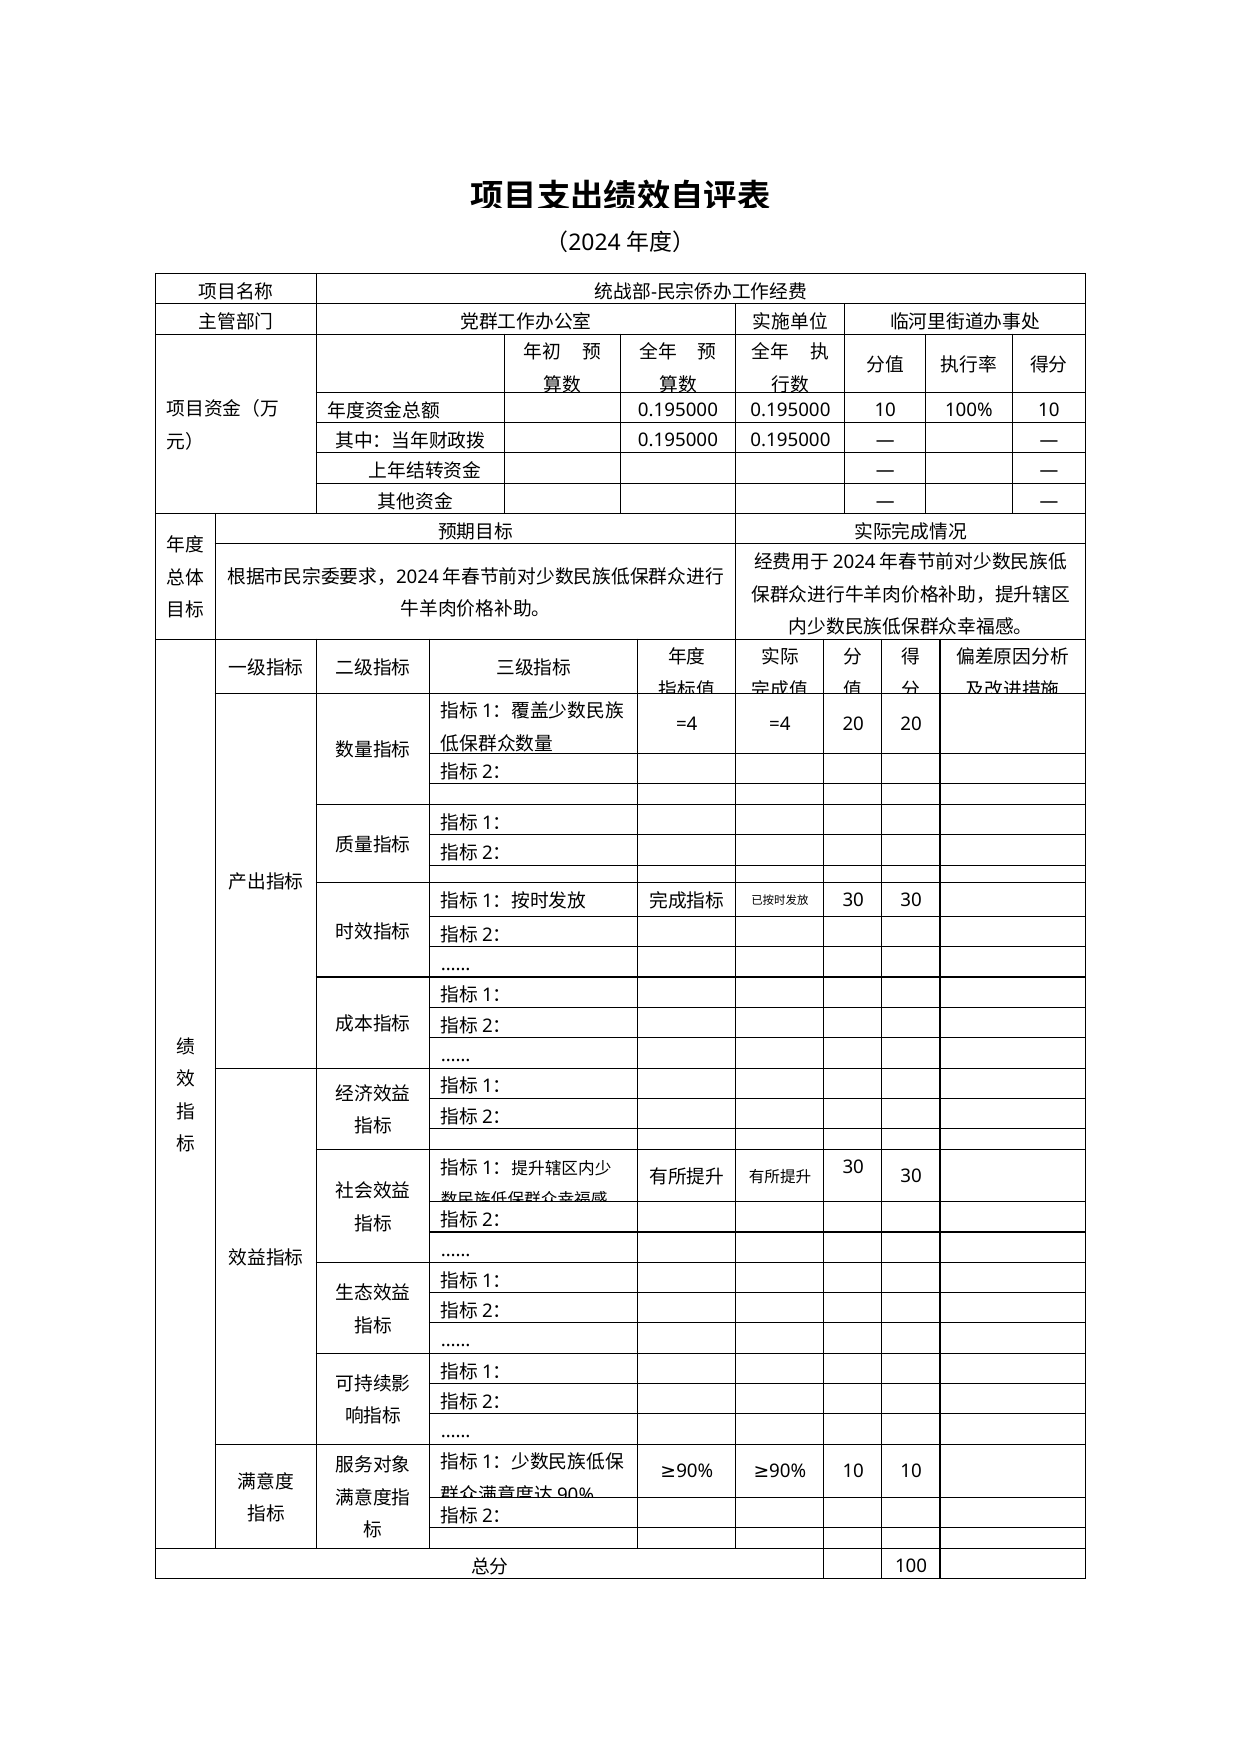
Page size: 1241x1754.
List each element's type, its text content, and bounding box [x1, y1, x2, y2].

table_cell 得分 [1013, 335, 1085, 392]
table_cell [638, 1354, 735, 1383]
table_cell 三级指标 [430, 640, 637, 692]
table_cell 30 [824, 1150, 881, 1201]
table_cell [941, 754, 1085, 783]
table_cell [505, 393, 620, 422]
table_cell — [1013, 453, 1085, 483]
table_cell 指标1：按时发放 [430, 883, 637, 916]
table_cell 指标2： [430, 1293, 637, 1322]
table_cell 年度总体目标 [156, 514, 215, 638]
table_cell 绩 效 指 标 [156, 640, 215, 1548]
table_cell [941, 1498, 1085, 1527]
table_cell 10 [824, 1445, 881, 1497]
table_cell [882, 835, 939, 864]
table_cell 0.195000 [736, 393, 844, 422]
table_cell [882, 1263, 939, 1292]
table_cell 上年结转资金 [317, 453, 504, 483]
table_cell 分值 [845, 335, 925, 392]
table_cell [638, 1129, 735, 1149]
table_cell [736, 1099, 823, 1128]
table_cell [824, 1498, 881, 1527]
table_cell [882, 1233, 939, 1262]
table_cell …… [430, 1038, 637, 1067]
table_cell [882, 866, 939, 882]
table_cell =4 [638, 694, 735, 753]
table_cell — [845, 423, 925, 452]
table_cell [882, 1069, 939, 1098]
table_cell [638, 754, 735, 783]
table_cell [736, 1129, 823, 1149]
table_cell 产出指标 [216, 694, 316, 1067]
table_cell [941, 1202, 1085, 1231]
table_cell [926, 453, 1012, 483]
table_cell [736, 1233, 823, 1262]
table_cell [941, 1263, 1085, 1292]
table_cell [882, 1293, 939, 1322]
table_cell 有所提升 [736, 1150, 823, 1201]
table_cell [926, 484, 1012, 513]
table_cell =4 [736, 694, 823, 753]
table_cell [941, 978, 1085, 1007]
table_cell …… [430, 866, 637, 882]
table_cell [941, 1150, 1085, 1201]
table_cell [638, 1263, 735, 1292]
table_cell [941, 1099, 1085, 1128]
table_cell 全年 预算数 [621, 335, 735, 392]
table_cell [824, 1263, 881, 1292]
table_header 项目支出绩效自评表 [155, 162, 1085, 208]
table_cell — [1013, 423, 1085, 452]
table_cell [736, 1293, 823, 1322]
table_cell 指标1：提升辖区内少数民族低保群众幸福感。 [430, 1150, 637, 1201]
table_cell [736, 1202, 823, 1231]
table_cell [941, 917, 1085, 946]
table_cell ≥90% [736, 1445, 823, 1497]
table_cell [824, 978, 881, 1007]
table_cell [882, 1354, 939, 1383]
table_cell [638, 1498, 735, 1527]
table_cell 20 [882, 694, 939, 753]
table_cell [736, 754, 823, 783]
table_cell 0.195000 [621, 423, 735, 452]
table_cell 一级指标 [216, 640, 316, 692]
table_cell 预期目标 [216, 514, 735, 543]
table_cell 质量指标 [317, 805, 429, 882]
table_cell 指标2： [430, 1384, 637, 1413]
table_cell 年度资金总额 [317, 393, 504, 422]
table_cell [736, 1384, 823, 1413]
table_cell 年初 预算数 [505, 335, 620, 392]
table_cell [941, 1549, 1085, 1578]
table_cell 党群工作办公室 [317, 304, 735, 333]
table_cell [736, 453, 844, 483]
table_cell 可持续影响指标 [317, 1354, 429, 1443]
table_cell 指标2： [430, 754, 637, 783]
table_cell [882, 1323, 939, 1353]
table_cell [638, 1414, 735, 1443]
table_cell [638, 1384, 735, 1413]
table_cell 服务对象满意度指标 [317, 1445, 429, 1548]
table_cell [941, 1293, 1085, 1322]
table_cell — [845, 453, 925, 483]
table_cell [882, 1414, 939, 1443]
table_cell [941, 883, 1085, 916]
table_cell …… [430, 784, 637, 804]
table_cell [736, 784, 823, 804]
table_cell [882, 1202, 939, 1231]
table_cell 根据市民宗委要求，2024年春节前对少数民族低保群众进行牛羊肉价格补助。 [216, 544, 735, 638]
table_cell [736, 1038, 823, 1067]
table_cell [824, 1008, 881, 1037]
table_cell 30 [882, 883, 939, 916]
table_cell 指标2： [430, 917, 637, 946]
table_cell [638, 1008, 735, 1037]
table_cell 有所提升 [638, 1150, 735, 1201]
table_cell [824, 1099, 881, 1128]
table_cell [824, 1384, 881, 1413]
table_cell 指标2： [430, 1498, 637, 1527]
table_cell [824, 1414, 881, 1443]
table_cell [317, 335, 504, 392]
table_cell 指标1： [430, 1069, 637, 1098]
table_cell [882, 1038, 939, 1067]
table_cell 实际完成情况 [736, 514, 1085, 543]
table_cell — [1013, 484, 1085, 513]
table_cell [941, 1129, 1085, 1149]
table_cell [824, 1233, 881, 1262]
table_cell [638, 978, 735, 1007]
table_cell [638, 1099, 735, 1128]
table_cell [736, 1323, 823, 1353]
table_cell — [845, 484, 925, 513]
table_cell [736, 835, 823, 864]
table_cell 时效指标 [317, 883, 429, 976]
table_cell [505, 484, 620, 513]
table_cell [824, 1069, 881, 1098]
table_cell [638, 1293, 735, 1322]
table_cell [736, 947, 823, 976]
table_cell 指标2： [430, 1202, 637, 1231]
table_cell [882, 1498, 939, 1527]
table_cell [824, 835, 881, 864]
table_cell 执行率 [926, 335, 1012, 392]
table_cell 指标1： [430, 1354, 637, 1383]
table_cell 指标1： [430, 978, 637, 1007]
table_cell 实施单位 [736, 304, 844, 333]
table_cell [824, 1549, 881, 1578]
table_cell [882, 1008, 939, 1037]
table_cell …… [430, 1129, 637, 1149]
table_cell 数量指标 [317, 694, 429, 804]
table_cell …… [430, 1233, 637, 1262]
table_cell [941, 1233, 1085, 1262]
table_cell [941, 1528, 1085, 1548]
table_cell [824, 1354, 881, 1383]
table_cell [941, 1354, 1085, 1383]
table_cell 指标1：少数民族低保群众满意度达90% [430, 1445, 637, 1497]
table_cell 主管部门 [156, 304, 316, 333]
table_cell [824, 947, 881, 976]
table_cell 指标1：覆盖少数民族低保群众数量 [430, 694, 637, 753]
table_cell [824, 1323, 881, 1353]
table_cell [941, 835, 1085, 864]
table_cell [882, 1528, 939, 1548]
table_cell [941, 1008, 1085, 1037]
table_cell [736, 1069, 823, 1098]
table_cell [941, 1323, 1085, 1353]
table_cell [941, 1038, 1085, 1067]
table_cell [638, 866, 735, 882]
table_cell [638, 1038, 735, 1067]
table_cell [736, 1414, 823, 1443]
table_cell [882, 754, 939, 783]
table_cell 30 [882, 1150, 939, 1201]
table_cell [638, 1202, 735, 1231]
table_cell …… [430, 947, 637, 976]
table_cell [505, 453, 620, 483]
table_cell [736, 1008, 823, 1037]
table_cell ≥90% [638, 1445, 735, 1497]
table_cell [736, 484, 844, 513]
table_cell 经费用于2024年春节前对少数民族低保群众进行牛羊肉价格补助，提升辖区内少数民族低保群众幸福感。 [736, 544, 1085, 638]
table_cell 10 [882, 1445, 939, 1497]
table_cell [824, 1129, 881, 1149]
table_cell 分值 [824, 640, 881, 692]
table_cell 指标2： [430, 835, 637, 864]
table_cell [824, 917, 881, 946]
table_cell [882, 805, 939, 834]
table_cell 10 [845, 393, 925, 422]
table_cell [638, 805, 735, 834]
table_cell 得分 [882, 640, 939, 692]
table_cell 满意度 指标 [216, 1445, 316, 1548]
table_cell 全年 执行数 [736, 335, 844, 392]
table_cell 二级指标 [317, 640, 429, 692]
table_cell [824, 805, 881, 834]
table_cell [824, 784, 881, 804]
table_cell [621, 453, 735, 483]
table_cell [736, 866, 823, 882]
table_cell [882, 978, 939, 1007]
table_cell 指标2： [430, 1008, 637, 1037]
table_cell [736, 1498, 823, 1527]
table_cell （2024 年度） [155, 208, 1085, 273]
table_cell 100% [926, 393, 1012, 422]
table_cell 20 [824, 694, 881, 753]
table_cell 0.195000 [621, 393, 735, 422]
table_cell [882, 784, 939, 804]
table_cell 0.195000 [736, 423, 844, 452]
table_cell [941, 1384, 1085, 1413]
table_cell [824, 1202, 881, 1231]
table_cell [882, 1129, 939, 1149]
table_cell [505, 423, 620, 452]
table_cell [882, 917, 939, 946]
table_cell [736, 1354, 823, 1383]
table_cell 其他资金 [317, 484, 504, 513]
table_cell [941, 784, 1085, 804]
table_cell 完成指标 [638, 883, 735, 916]
table_cell [638, 835, 735, 864]
table_cell 社会效益 指标 [317, 1150, 429, 1262]
table_cell [941, 866, 1085, 882]
table_cell 100 [882, 1549, 939, 1578]
table_cell [736, 1528, 823, 1548]
table_cell [882, 1099, 939, 1128]
table_cell [638, 947, 735, 976]
table_cell [941, 805, 1085, 834]
table_cell 项目名称 [156, 274, 316, 303]
table_cell [736, 1263, 823, 1292]
table_cell 实际 完成值 [736, 640, 823, 692]
table_cell [824, 754, 881, 783]
table_cell [941, 1414, 1085, 1443]
table_cell 30 [824, 883, 881, 916]
table_cell [941, 947, 1085, 976]
table_cell …… [430, 1323, 637, 1353]
table_cell [882, 1384, 939, 1413]
table_cell [824, 1293, 881, 1322]
table_cell 指标1： [430, 805, 637, 834]
table_cell [638, 1233, 735, 1262]
table_cell …… [430, 1414, 637, 1443]
table_cell 年度 指标值 [638, 640, 735, 692]
table_cell [941, 694, 1085, 753]
table_cell 项目资金（万元） [156, 335, 316, 513]
table_cell 统战部-民宗侨办工作经费 [317, 274, 1085, 303]
table_cell [926, 423, 1012, 452]
table_cell 其中：当年财政拨款 [317, 423, 504, 452]
table_cell [941, 1445, 1085, 1497]
table_cell 10 [1013, 393, 1085, 422]
table_cell [621, 484, 735, 513]
table_cell …… [430, 1528, 637, 1548]
table_cell 偏差原因分析及改进措施 [941, 640, 1085, 692]
table_cell [736, 978, 823, 1007]
table_cell 已按时发放 [736, 883, 823, 916]
table_cell [638, 1069, 735, 1098]
table_cell [736, 917, 823, 946]
table_cell 经济效益 指标 [317, 1069, 429, 1149]
table_cell 效益指标 [216, 1069, 316, 1443]
table_cell [638, 1528, 735, 1548]
table_cell [824, 1038, 881, 1067]
table_cell 成本指标 [317, 978, 429, 1067]
table_cell [824, 866, 881, 882]
table_cell 指标2： [430, 1099, 637, 1128]
table_cell 指标1： [430, 1263, 637, 1292]
table_cell [638, 1323, 735, 1353]
table_cell [941, 1069, 1085, 1098]
table_cell [638, 917, 735, 946]
table_cell 生态效益 指标 [317, 1263, 429, 1353]
table_cell [882, 947, 939, 976]
table_cell 总分 [156, 1549, 823, 1578]
table_cell 临河里街道办事处 [845, 304, 1085, 333]
table_cell [736, 805, 823, 834]
table_cell [638, 784, 735, 804]
table_cell [824, 1528, 881, 1548]
